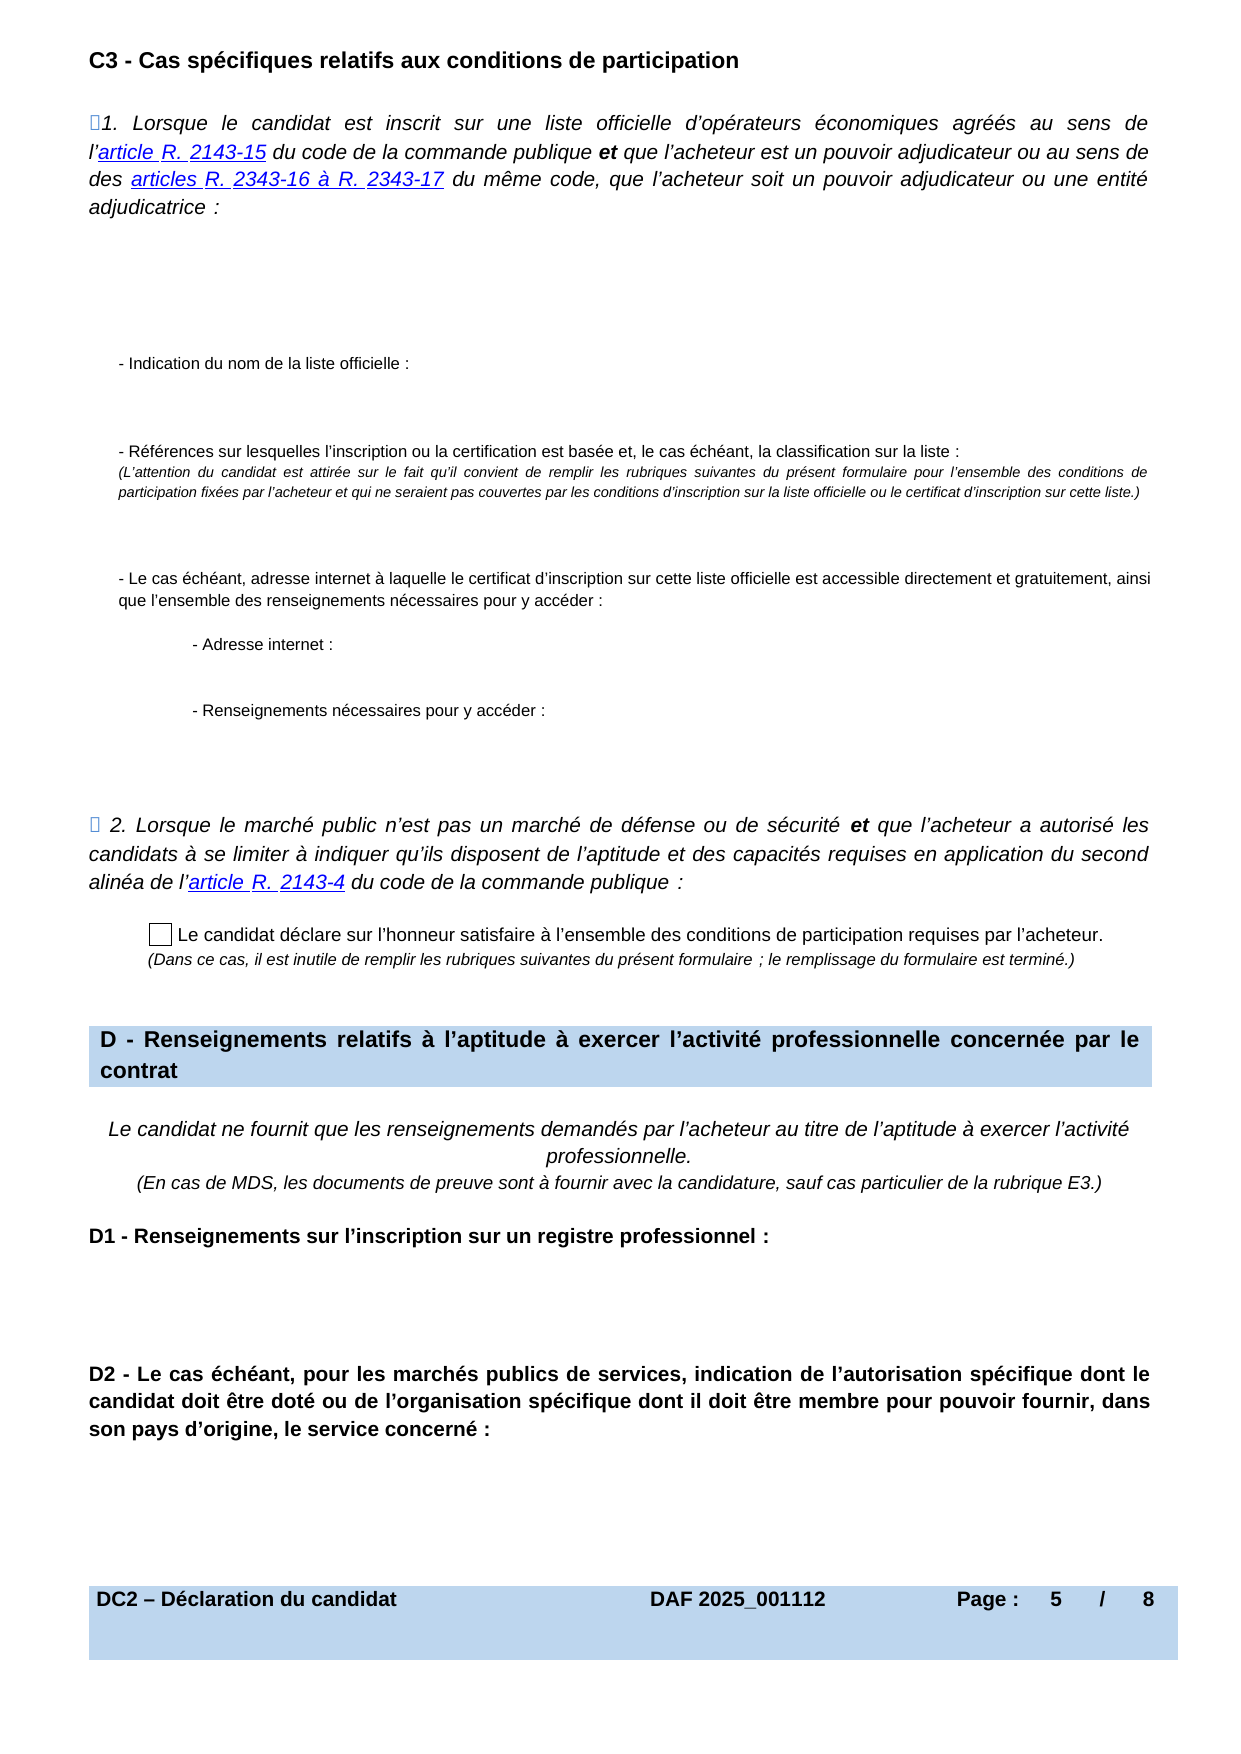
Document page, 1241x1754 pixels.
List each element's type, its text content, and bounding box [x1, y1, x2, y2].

text Le candidat déclare sur l’honneur satisfaire à l’ensemble des conditions de participation requises par l’acheteur. [148, 922, 1152, 946]
text - Références sur lesquelles l’inscription ou la certification est basée et, le cas échéant, la classification sur la liste : [118, 442, 1152, 461]
text C3 - Cas spécifiques relatifs aux conditions de participation [89, 47, 1152, 74]
text Le candidat ne fournit que les renseignements demandés par l’acheteur au titre de l’aptitude à exercer l’activité professionnelle. [89, 1117, 1152, 1168]
text D1 - Renseignements sur l’inscription sur un registre professionnel : [89, 1224, 1152, 1248]
table_header D - Renseignements relatifs à l’aptitude à exercer l’activité professionnelle concernée par le contrat [89, 1026, 1152, 1087]
text - Renseignements nécessaires pour y accéder : [192, 700, 1152, 719]
text - Le cas échéant, adresse internet à laquelle le certificat d’inscription sur cette liste officielle est accessible directement et gratuitement, ainsi que l’ensemble des renseignements nécessaires pour y accéder : [118, 568, 1152, 609]
text - Adresse internet : [192, 634, 1152, 653]
text 1. Lorsque le candidat est inscrit sur une liste officielle d’opérateurs économiques agréés au sens de l’article R. 2143-15 du code de la commande publique et que l’acheteur est un pouvoir adjudicateur ou au sens de des articles R. 2343-16 à R. 2343-17 du même code, que l’acheteur soit un pouvoir adjudicateur ou une entité adjudicatrice : [89, 108, 1152, 219]
text  2. Lorsque le marché public n’est pas un marché de défense ou de sécurité et que l’acheteur a autorisé les candidats à se limiter à indiquer qu’ils disposent de l’aptitude et des capacités requises en application du second alinéa de l’article R. 2143-4 du code de la commande publique : [89, 810, 1152, 894]
text D2 - Le cas échéant, pour les marchés publics de services, indication de l’autorisation spécifique dont le candidat doit être doté ou de l’organisation spécifique dont il doit être membre pour pouvoir fournir, dans son pays d’origine, le service concerné : [89, 1362, 1152, 1441]
text (Dans ce cas, il est inutile de remplir les rubriques suivantes du présent formulaire ; le remplissage du formulaire est terminé.) [148, 949, 1152, 969]
text (En cas de MDS, les documents de preuve sont à fournir avec la candidature, sauf cas particulier de la rubrique E3.) [89, 1172, 1152, 1193]
text (L’attention du candidat est attirée sur le fait qu’il convient de remplir les rubriques suivantes du présent formulaire pour l’ensemble des conditions de participation fixées par l’acheteur et qui ne seraient pas couvertes par les conditions d’inscription sur la liste officielle ou le certificat d’inscription sur cette liste.) [118, 464, 1152, 500]
text - Indication du nom de la liste officielle : [118, 354, 1152, 373]
